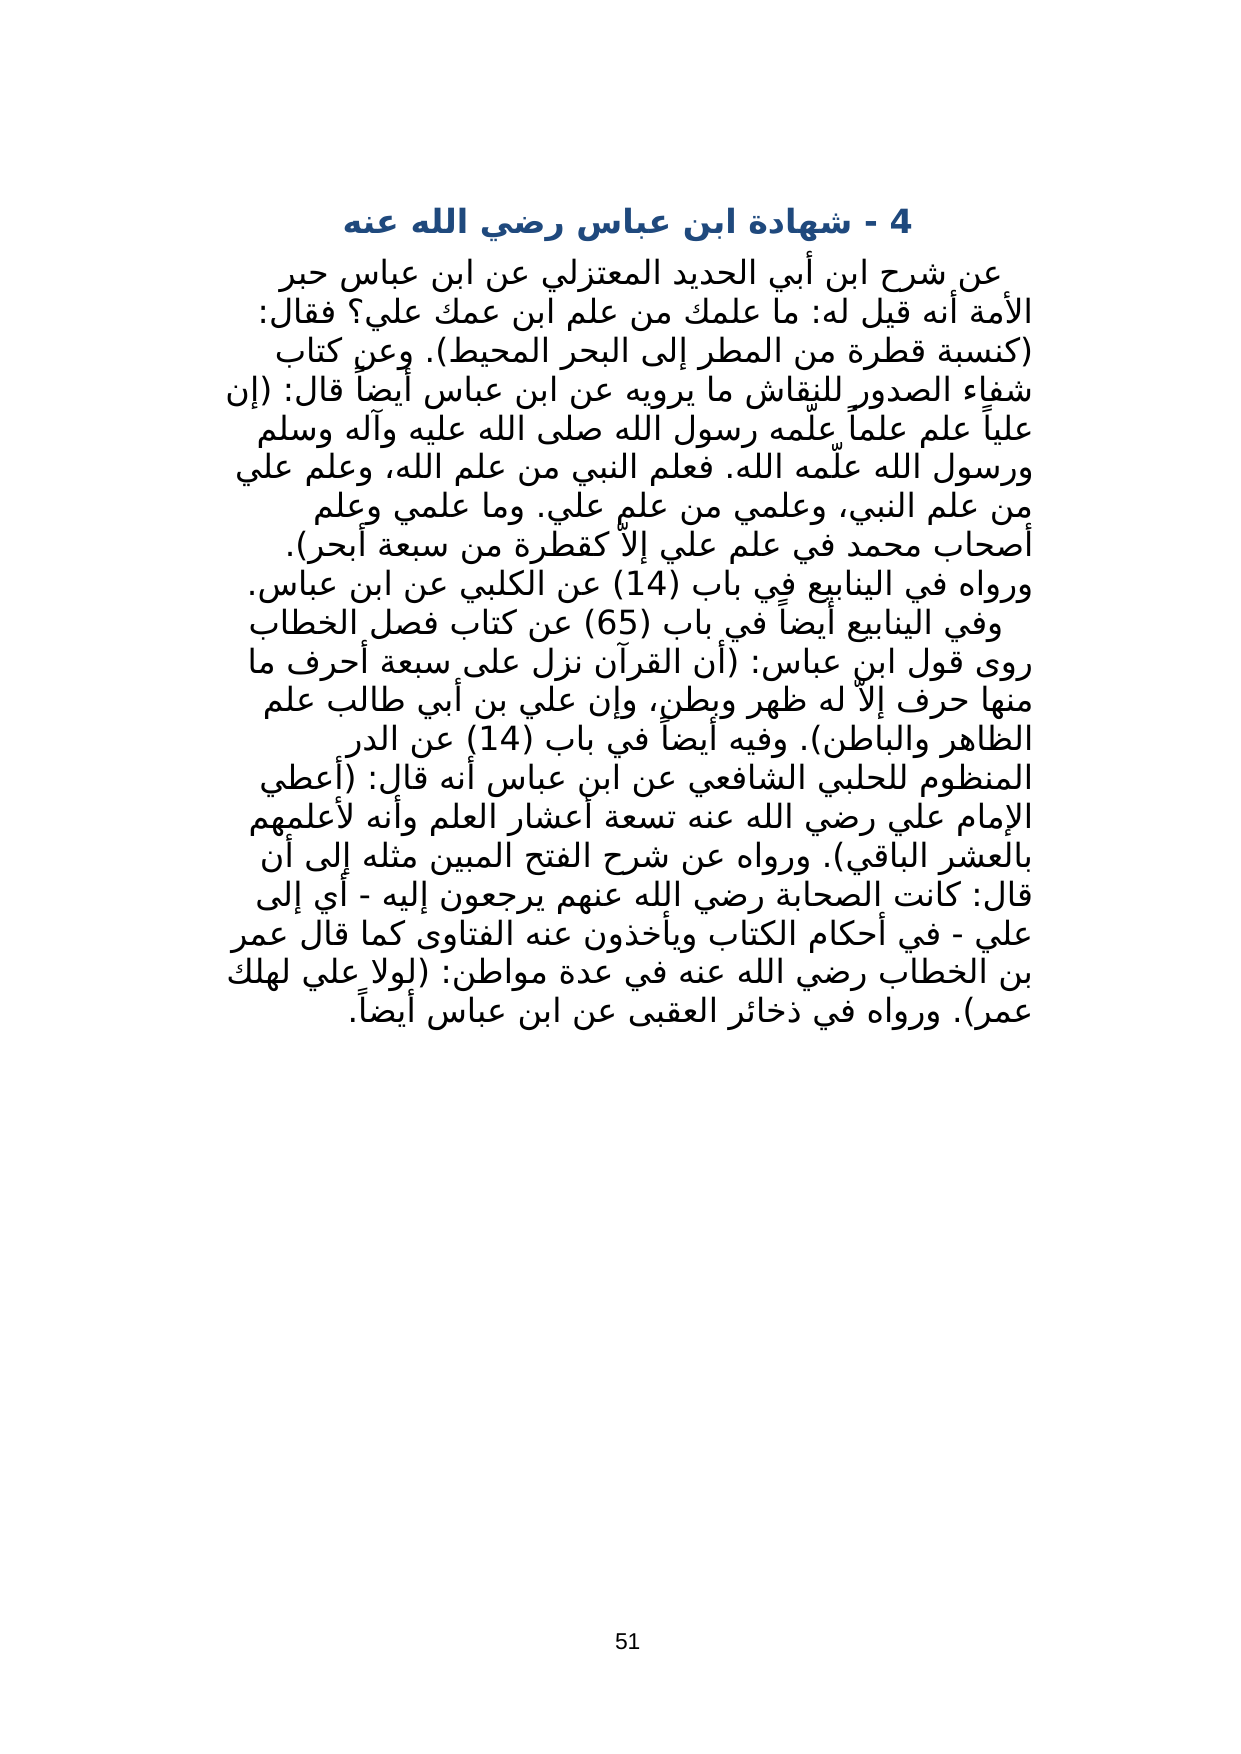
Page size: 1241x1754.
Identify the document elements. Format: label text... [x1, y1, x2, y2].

text وفي الينابيع أيضاً في باب (65) عن كتاب فصل الخطاب روى قول ابن عباس: (أن القرآن نزل على سبعة أحرف ما منها حرف إلاّ له ظهر وبطن، وإن علي بن أبي طالب علم الظاهر والباطن). وفيه أيضاً في باب (14) عن الدر المنظوم للحلبي الشافعي عن ابن عباس أنه قال: (أعطي الإمام علي رضي الله عنه تسعة أعشار العلم وأنه لأعلمهم بالعشر الباقي). ورواه عن شرح الفتح المبين مثله إلى أن قال: كانت الصحابة رضي الله عنهم يرجعون إليه - أي إلى علي - في أحكام الكتاب ويأخذون عنه الفتاوى كما قال عمر بن الخطاب رضي الله عنه في عدة مواطن: (لولا علي لهلك عمر). ورواه في ذخائر العقبى عن ابن عباس أيضاً. [222, 603, 1033, 1031]
subtitle 4 - شهادة ابن عباس رضي الله عنه [222, 202, 1033, 241]
text عن شرح ابن أبي الحديد المعتزلي عن ابن عباس حبر الأمة أنه قيل له: ما علمك من علم ابن عمك علي؟ فقال: (كنسبة قطرة من المطر إلى البحر المحيط). وعن كتاب شفاء الصدور للنقاش ما يرويه عن ابن عباس أيضاً قال: (إن علياً علم علماً علّمه رسول الله صلى الله عليه وآله وسلم ورسول الله علّمه الله. فعلم النبي من علم الله، وعلم علي من علم النبي، وعلمي من علم علي. وما علمي وعلم أصحاب محمد في علم علي إلاّ كقطرة من سبعة أبحر). ورواه في الينابيع في باب (14) عن الكلبي عن ابن عباس. [222, 253, 1033, 603]
